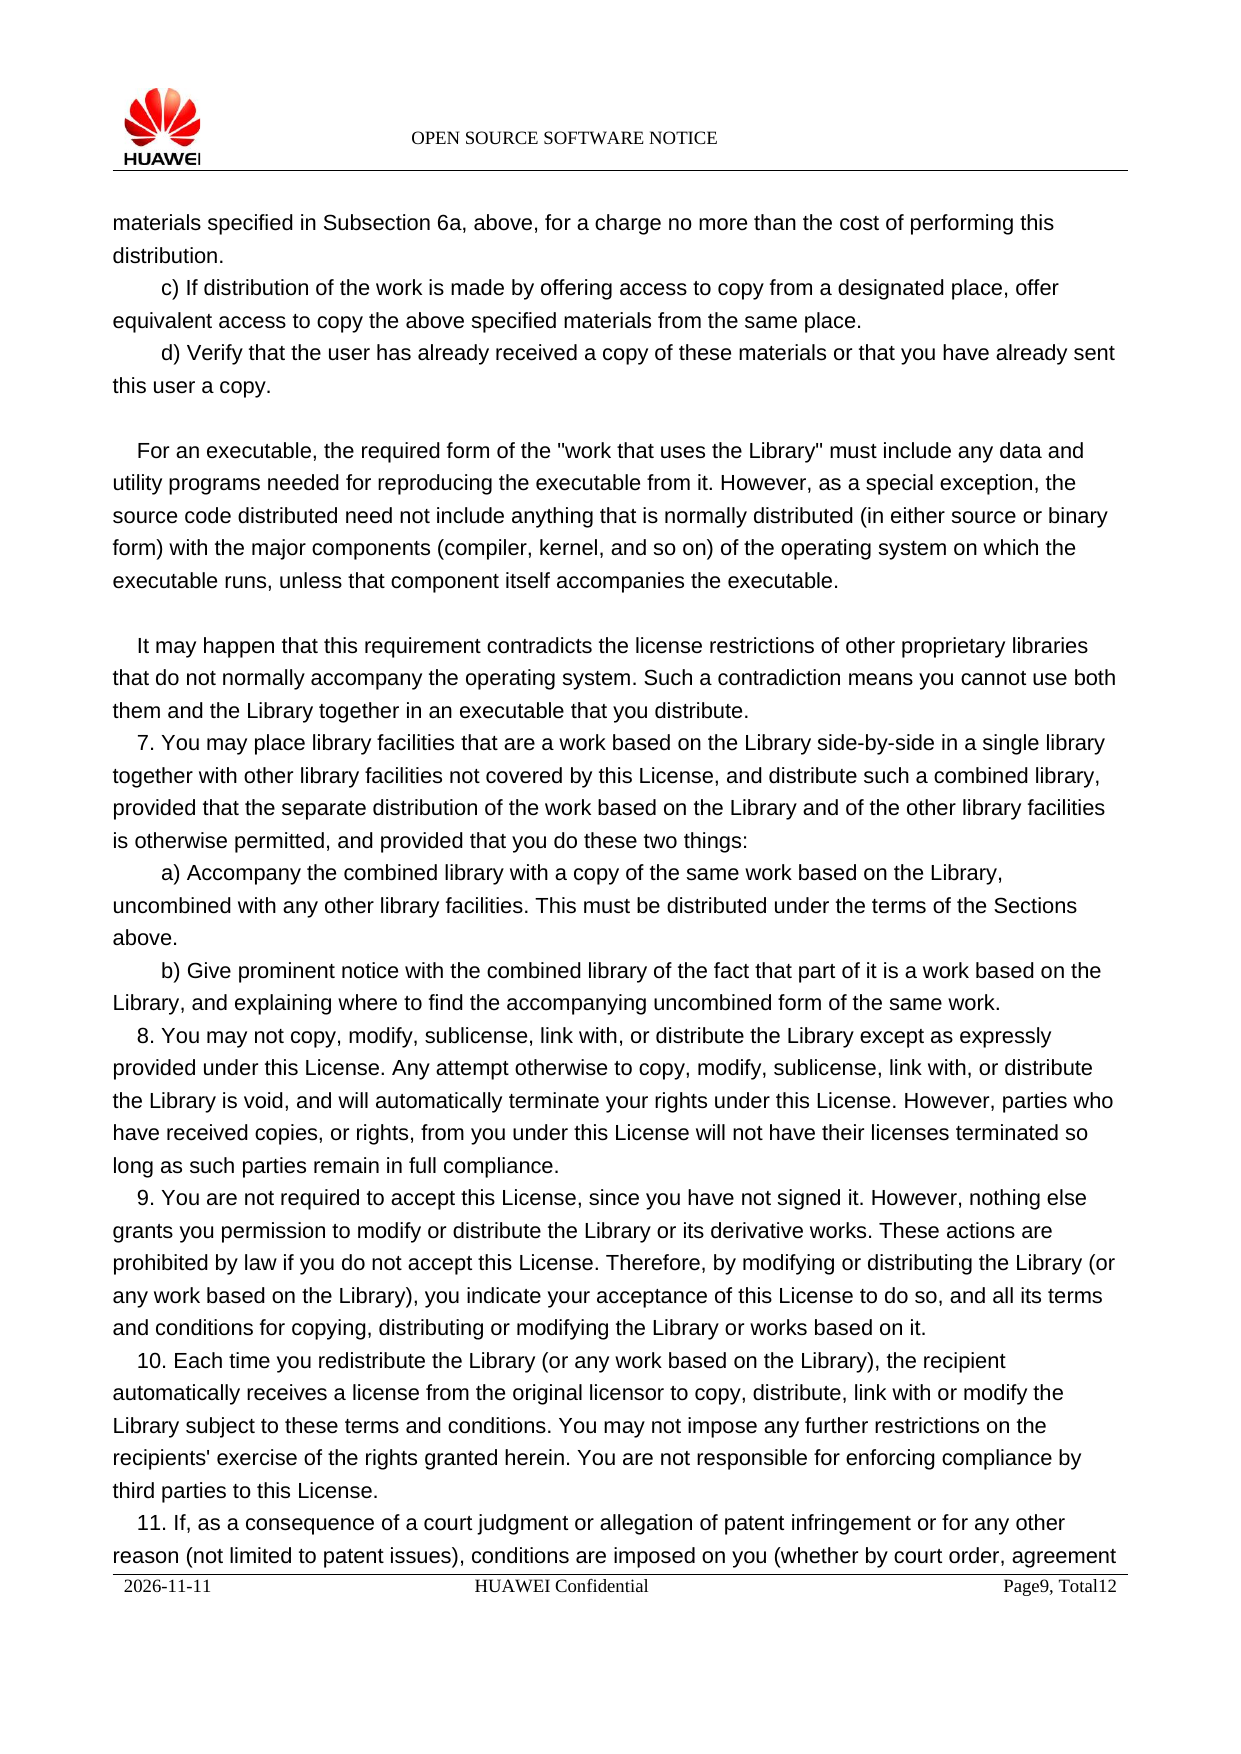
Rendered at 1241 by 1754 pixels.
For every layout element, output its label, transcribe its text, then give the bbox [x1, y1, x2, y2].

text It may happen that this requirement contradicts the license restrictions of other proprietary libraries that do not normally accompany the operating system. Such a contradiction means you cannot use both them and the Library together in an executable that you distribute. [112, 629, 1128, 726]
text 9. You are not required to accept this License, since you have not signed it. However, nothing else grants you permission to modify or distribute the Library or its derivative works. These actions are prohibited by law if you do not accept this License. Therefore, by modifying or distributing the Library (or any work based on the Library), you indicate your acceptance of this License to do so, and all its terms and conditions for copying, distributing or modifying the Library or works based on it. [112, 1181, 1128, 1344]
text b) Give prominent notice with the combined library of the fact that part of it is a work based on the Library, and explaining where to find the accompanying uncombined form of the same work. [112, 954, 1128, 1019]
text 7. You may place library facilities that are a work based on the Library side-by-side in a single library together with other library facilities not covered by this License, and distribute such a combined library, provided that the separate distribution of the work based on the Library and of the other library facilities is otherwise permitted, and provided that you do these two things: [112, 726, 1128, 856]
text For an executable, the required form of the "work that uses the Library" must include any data and utility programs needed for reproducing the executable from it. However, as a special exception, the source code distributed need not include anything that is normally distributed (in either source or binary form) with the major components (compiler, kernel, and so on) of the operating system on which the executable runs, unless that component itself accompanies the executable. [112, 434, 1128, 596]
picture [124, 88, 201, 165]
text 10. Each time you redistribute the Library (or any work based on the Library), the recipient automatically receives a license from the original licensor to copy, distribute, link with or modify the Library subject to these terms and conditions. You may not impose any further restrictions on the recipients' exercise of the rights granted herein. You are not responsible for enforcing compliance by third parties to this License. [112, 1344, 1128, 1506]
text 8. You may not copy, modify, sublicense, link with, or distribute the Library except as expressly provided under this License. Any attempt otherwise to copy, modify, sublicense, link with, or distribute the Library is void, and will automatically terminate your rights under this License. However, parties who have received copies, or rights, from you under this License will not have their licenses terminated so long as such parties remain in full compliance. [112, 1019, 1128, 1181]
text d) Verify that the user has already received a copy of these materials or that you have already sent this user a copy. [112, 336, 1128, 401]
text c) If distribution of the work is made by offering access to copy from a designated place, offer equivalent access to copy the above specified materials from the same place. [112, 271, 1128, 336]
text a) Accompany the combined library with a copy of the same work based on the Library, uncombined with any other library facilities. This must be distributed under the terms of the Sections above. [112, 856, 1128, 954]
